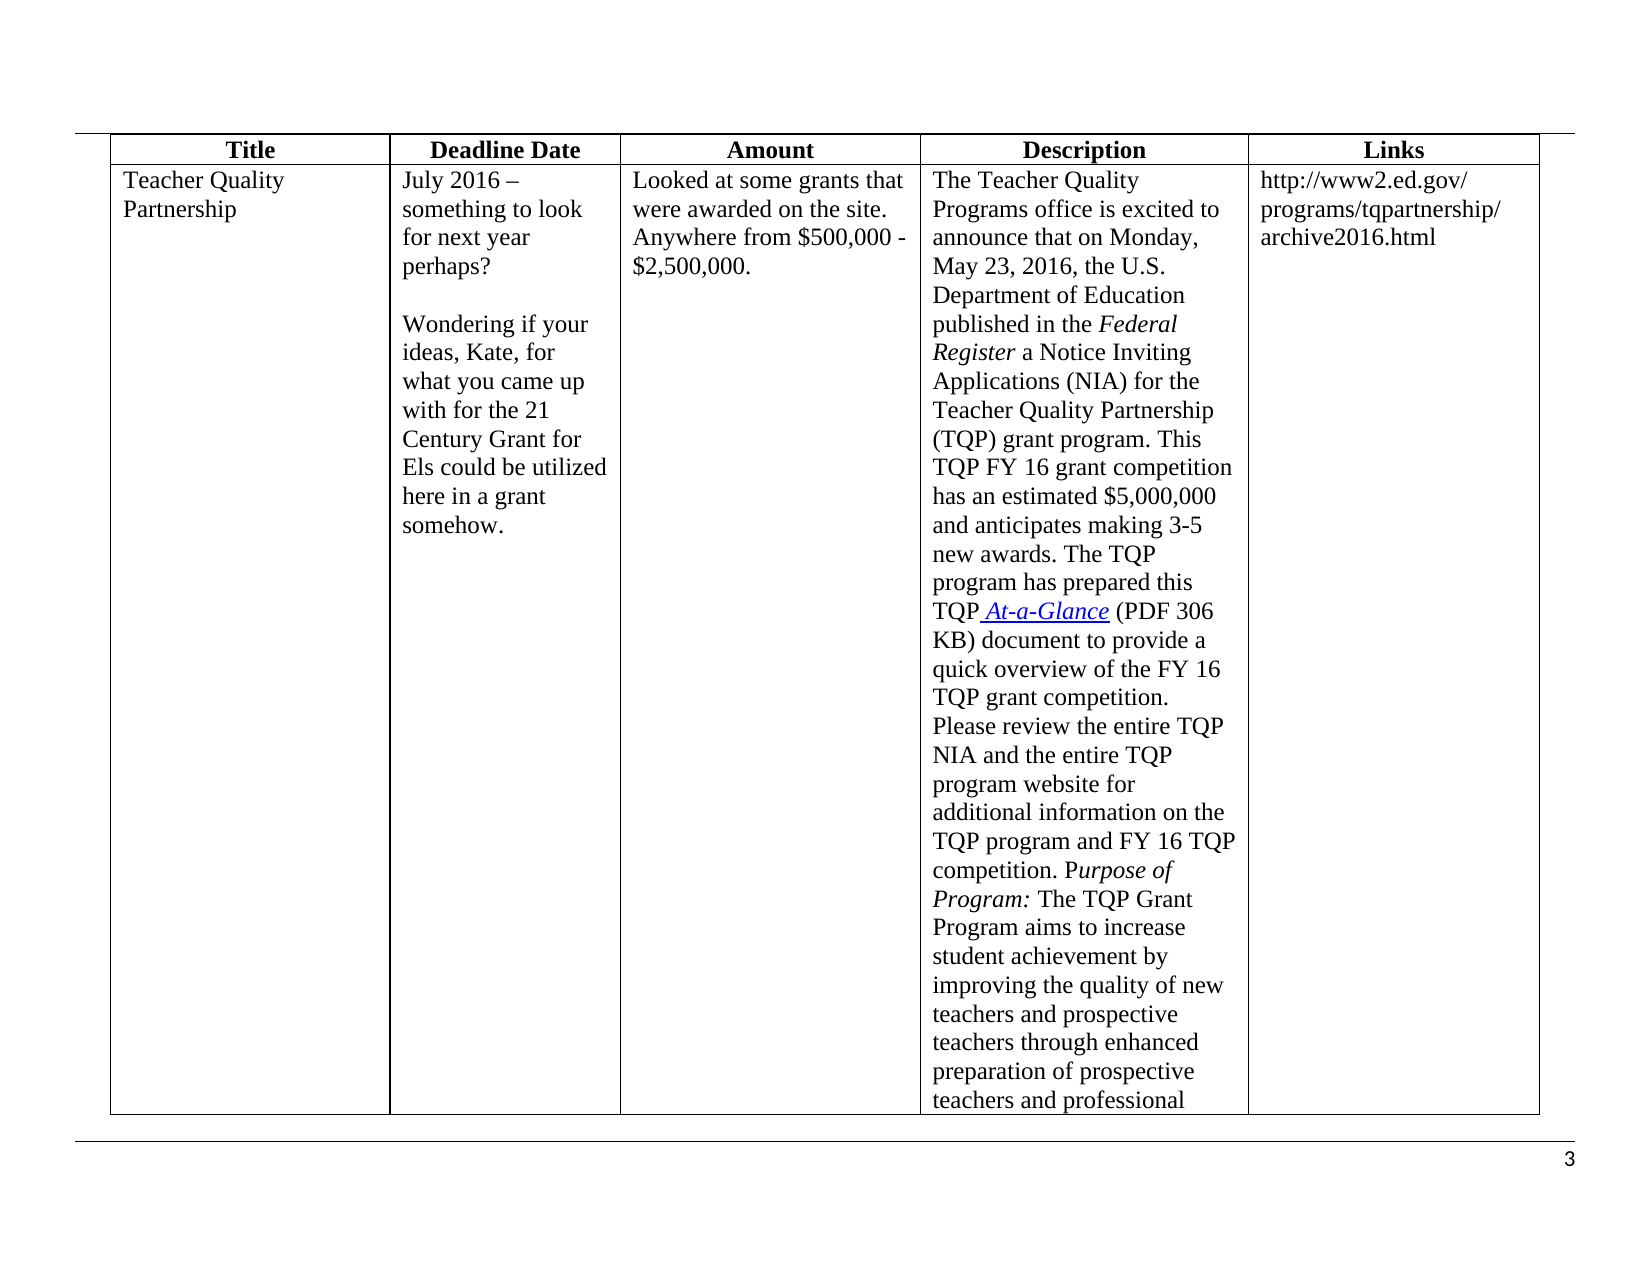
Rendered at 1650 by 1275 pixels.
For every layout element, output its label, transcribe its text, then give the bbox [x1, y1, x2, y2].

table_header Description [921, 135, 1248, 164]
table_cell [1249, 165, 1539, 1114]
table_header Title [111, 135, 389, 164]
table_cell Teacher Quality Partnership [111, 165, 389, 1114]
table_header Links [1249, 135, 1539, 164]
table_header Deadline Date [391, 135, 620, 164]
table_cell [921, 165, 1248, 1114]
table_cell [621, 165, 920, 1114]
table_header Amount [621, 135, 920, 164]
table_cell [391, 165, 620, 1114]
